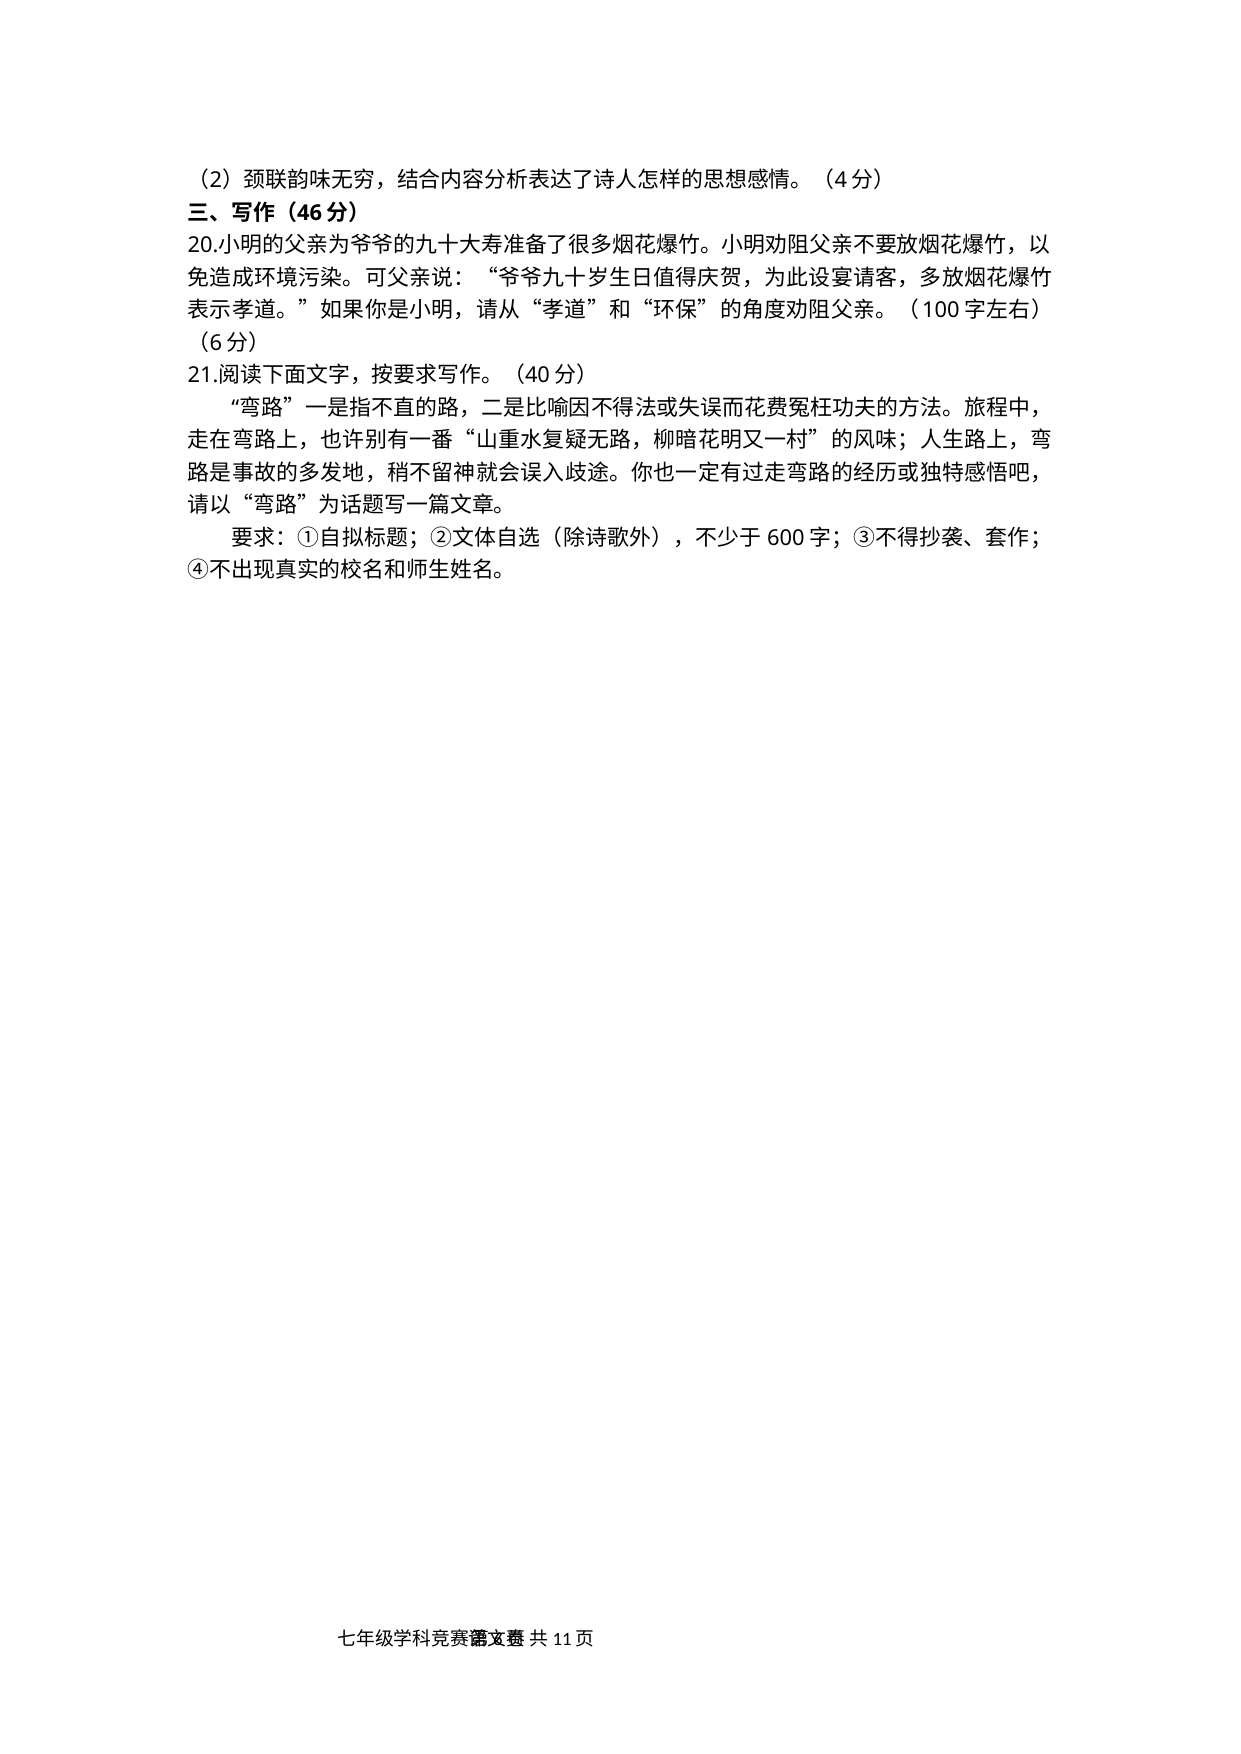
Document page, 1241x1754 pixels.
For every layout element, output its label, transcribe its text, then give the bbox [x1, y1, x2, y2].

text 要求：①自拟标题；②文体自选（除诗歌外），不少于600字；③不得抄袭、套作；④不出现真实的校名和师生姓名。 [187, 519, 1053, 584]
text 21.阅读下面文字，按要求写作。（40分） [187, 357, 1053, 389]
list 颈联韵味无穷，结合内容分析表达了诗人怎样的思想感情。（4分） [187, 162, 1053, 194]
text 三、写作（46分） [187, 194, 1053, 227]
text 20.小明的父亲为爷爷的九十大寿准备了很多烟花爆竹。小明劝阻父亲不要放烟花爆竹，以免造成环境污染。可父亲说：“爷爷九十岁生日值得庆贺，为此设宴请客，多放烟花爆竹表示孝道。”如果你是小明，请从“孝道”和“环保”的角度劝阻父亲。（100字左右）（6分） [187, 227, 1053, 357]
text “弯路”一是指不直的路，二是比喻因不得法或失误而花费冤枉功夫的方法。旅程中，走在弯路上，也许别有一番“山重水复疑无路，柳暗花明又一村”的风味；人生路上，弯路是事故的多发地，稍不留神就会误入歧途。你也一定有过走弯路的经历或独特感悟吧，请以“弯路”为话题写一篇文章。 [187, 389, 1053, 519]
